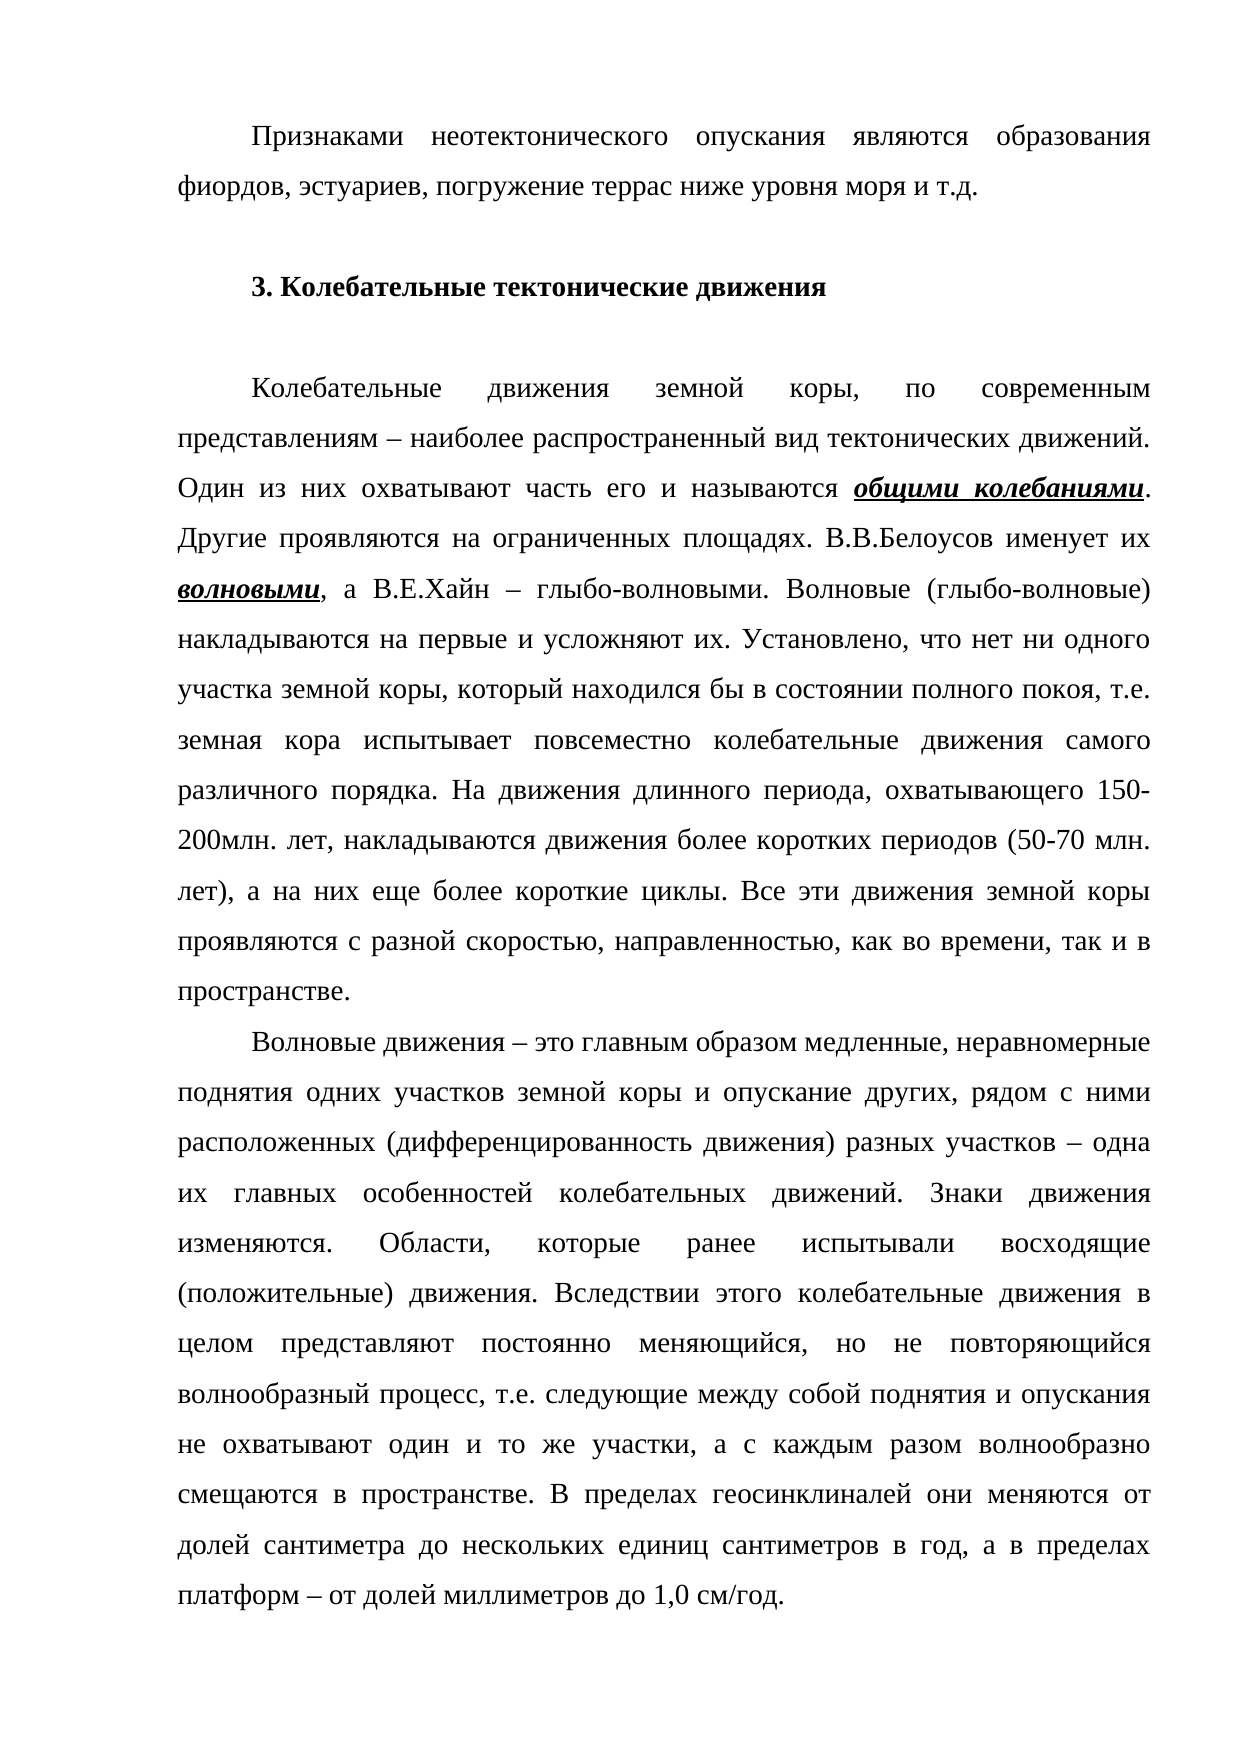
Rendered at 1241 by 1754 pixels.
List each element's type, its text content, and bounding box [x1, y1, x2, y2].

text Признаками неотектонического опускания являются образования фиордов, эстуариев, погружение террас ниже уровня моря и т.д. [177, 118, 1152, 202]
text 3. Колебательные тектонические движения [177, 269, 1152, 303]
text Колебательные движения земной коры, по современным представлениям – наиболее распространенный вид тектонических движений. Один из них охватывают часть его и называются общими колебаниями. Другие проявляются на ограниченных площадях. В.В.Белоусов именует их волновыми, а В.Е.Хайн – глыбо-волновыми. Волновые (глыбо-волновые) накладываются на первые и усложняют их. Установлено, что нет ни одного участка земной коры, который находился бы в состоянии полного покоя, т.е. земная кора испытывает повсеместно колебательные движения самого различного порядка. На движения длинного периода, охватывающего 150-200млн. лет, накладываются движения более коротких периодов (50-70 млн. лет), а на них еще более короткие циклы. Все эти движения земной коры проявляются с разной скоростью, направленностью, как во времени, так и в пространстве. [177, 370, 1152, 1007]
text Волновые движения – это главным образом медленные, неравномерные поднятия одних участков земной коры и опускание других, рядом с ними расположенных (дифференцированность движения) разных участков – одна их главных особенностей колебательных движений. Знаки движения изменяются. Области, которые ранее испытывали восходящие (положительные) движения. Вследствии этого колебательные движения в целом представляют постоянно меняющийся, но не повторяющийся волнообразный процесс, т.е. следующие между собой поднятия и опускания не охватывают один и то же участки, а с каждым разом волнообразно смещаются в пространстве. В пределах геосинклиналей они меняются от долей сантиметра до нескольких единиц сантиметров в год, а в пределах платформ – от долей миллиметров до 1,0 см/год. [177, 1024, 1152, 1611]
